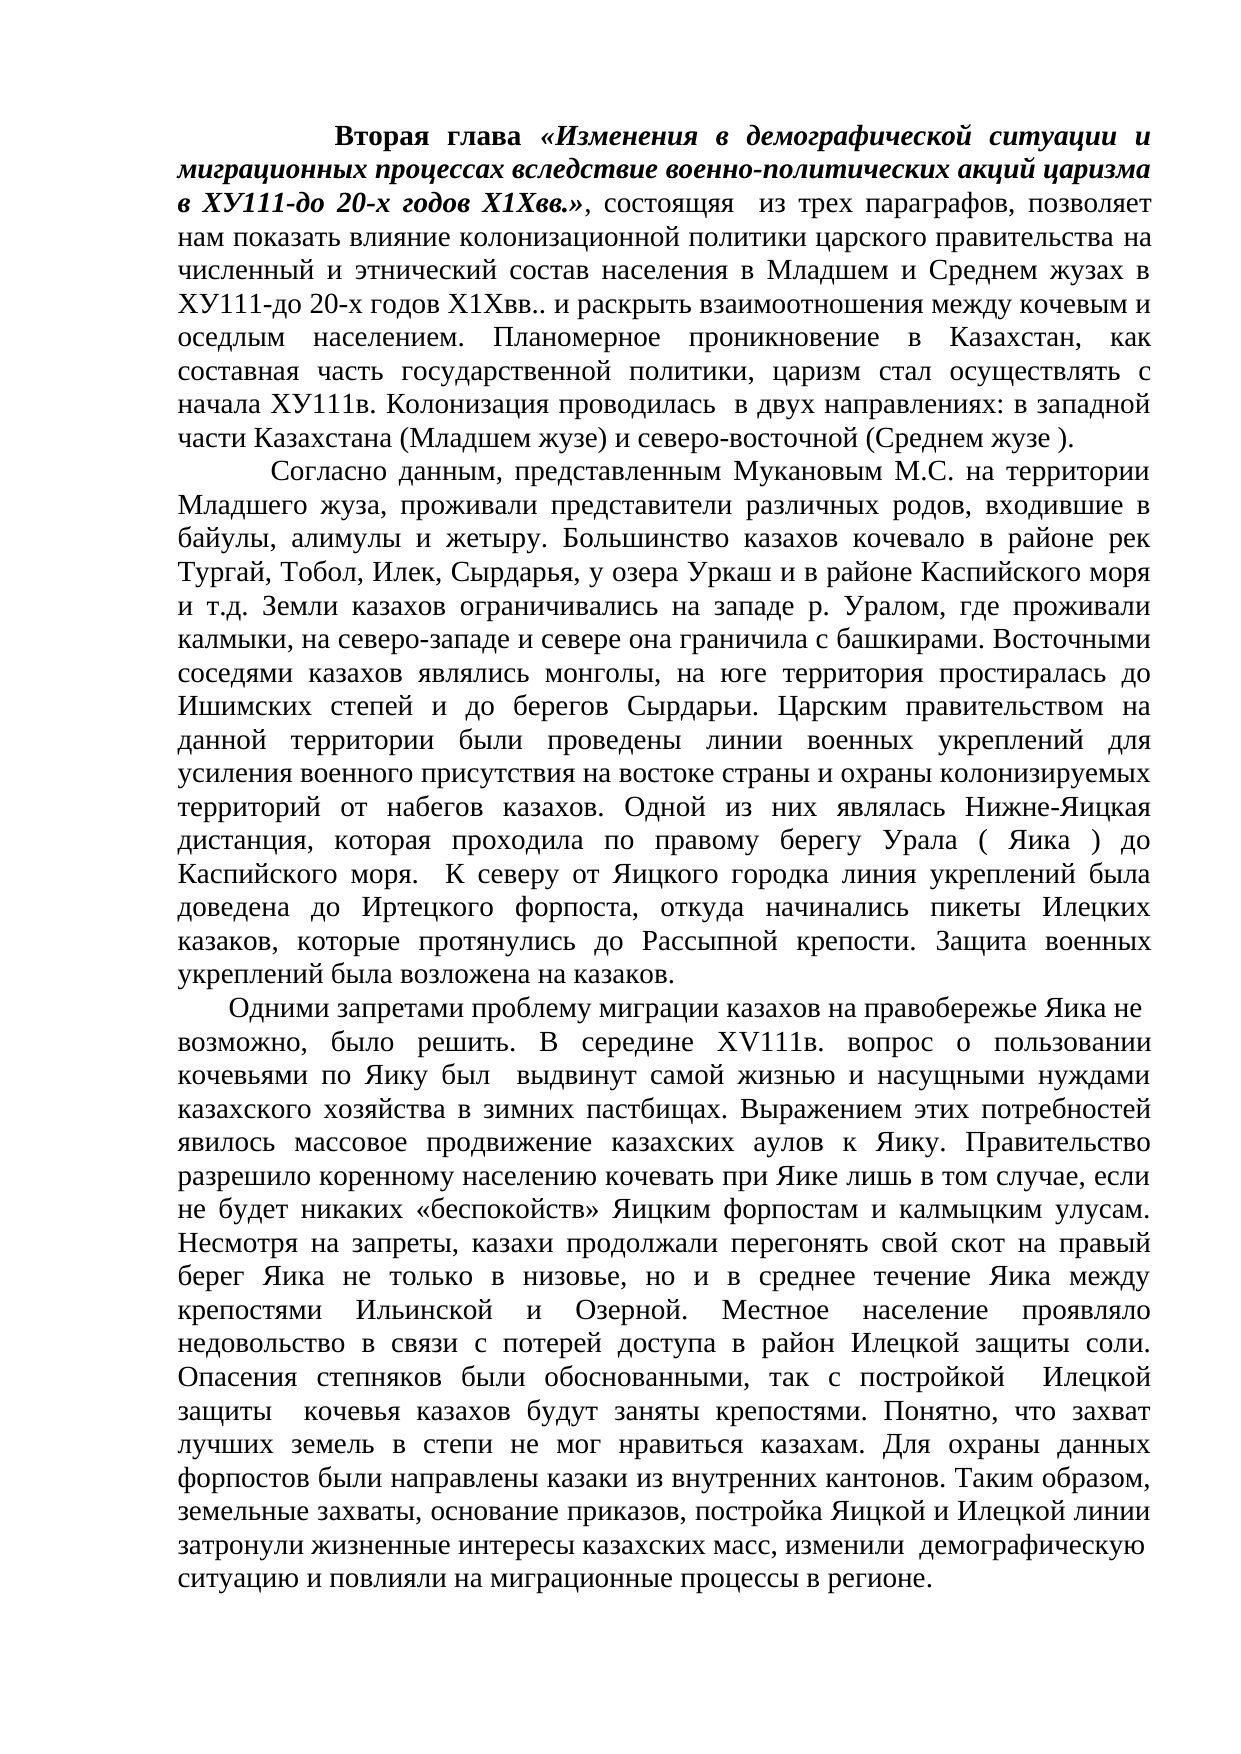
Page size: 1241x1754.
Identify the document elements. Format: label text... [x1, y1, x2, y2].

text Согласно данным, представленным Мукановым М.С. на территории Младшего жуза, проживали представители различных родов, входившие в байулы, алимулы и жетыру. Большинство казахов кочевало в районе рек Тургай, Тобол, Илек, Сырдарья, у озера Уркаш и в районе Каспийского моря и т.д. Земли казахов ограничивались на западе р. Уралом, где проживали калмыки, на северо-западе и севере она граничила с башкирами. Восточными соседями казахов являлись монголы, на юге территория простиралась до Ишимских степей и до берегов Сырдарьи. Царским правительством на данной территории были проведены линии военных укреплений для усиления военного присутствия на востоке страны и охраны колонизируемых территорий от набегов казахов. Одной из них являлась Нижне-Яицкая дистанция, которая проходила по правому берегу Урала ( Яика ) до Каспийского моря. К северу от Яицкого городка линия укреплений была доведена до Иртецкого форпоста, откуда начинались пикеты Илецких казаков, которые протянулись до Рассыпной крепости. Защита военных укреплений была возложена на казаков. [177, 453, 1152, 990]
text Одними запретами проблему миграции казахов на правобережье Яика не [177, 990, 1152, 1024]
text Вторая глава «Изменения в демографической ситуации и миграционных процессах вследствие военно-политических акций царизма в ХУ111-до 20-х годов Х1Хвв.», состоящяя из трех параграфов, позволяет нам показать влияние колонизационной политики царского правительства на численный и этнический состав населения в Младшем и Среднем жузах в ХУ111-до 20-х годов Х1Хвв.. и раскрыть взаимоотношения между кочевым и оседлым населением. Планомерное проникновение в Казахстан, как составная часть государственной политики, царизм стал осуществлять с начала ХУ111в. Колонизация проводилась в двух направлениях: в западной части Казахстана (Младшем жузе) и северо-восточной (Среднем жузе ). [177, 118, 1152, 453]
text возможно, было решить. В середине ХV111в. вопрос о пользовании кочевьями по Яику был выдвинут самой жизнью и насущными нуждами казахского хозяйства в зимних пастбищах. Выражением этих потребностей явилось массовое продвижение казахских аулов к Яику. Правительство разрешило коренному населению кочевать при Яике лишь в том случае, если не будет никаких «беспокойств» Яицким форпостам и калмыцким улусам. Несмотря на запреты, казахи продолжали перегонять свой скот на правый берег Яика не только в низовье, но и в среднее течение Яика между крепостями Ильинской и Озерной. Местное население проявляло недовольство в связи с потерей доступа в район Илецкой защиты соли. Опасения степняков были обоснованными, так с постройкой Илецкой защиты кочевья казахов будут заняты крепостями. Понятно, что захват лучших земель в степи не мог нравиться казахам. Для охраны данных форпостов были направлены казаки из внутренних кантонов. Таким образом, земельные захваты, основание приказов, постройка Яицкой и Илецкой линии затронули жизненные интересы казахских масс, изменили демографическую [177, 1024, 1152, 1560]
text ситуацию и повлияли на миграционные процессы в регионе. [177, 1560, 1152, 1594]
